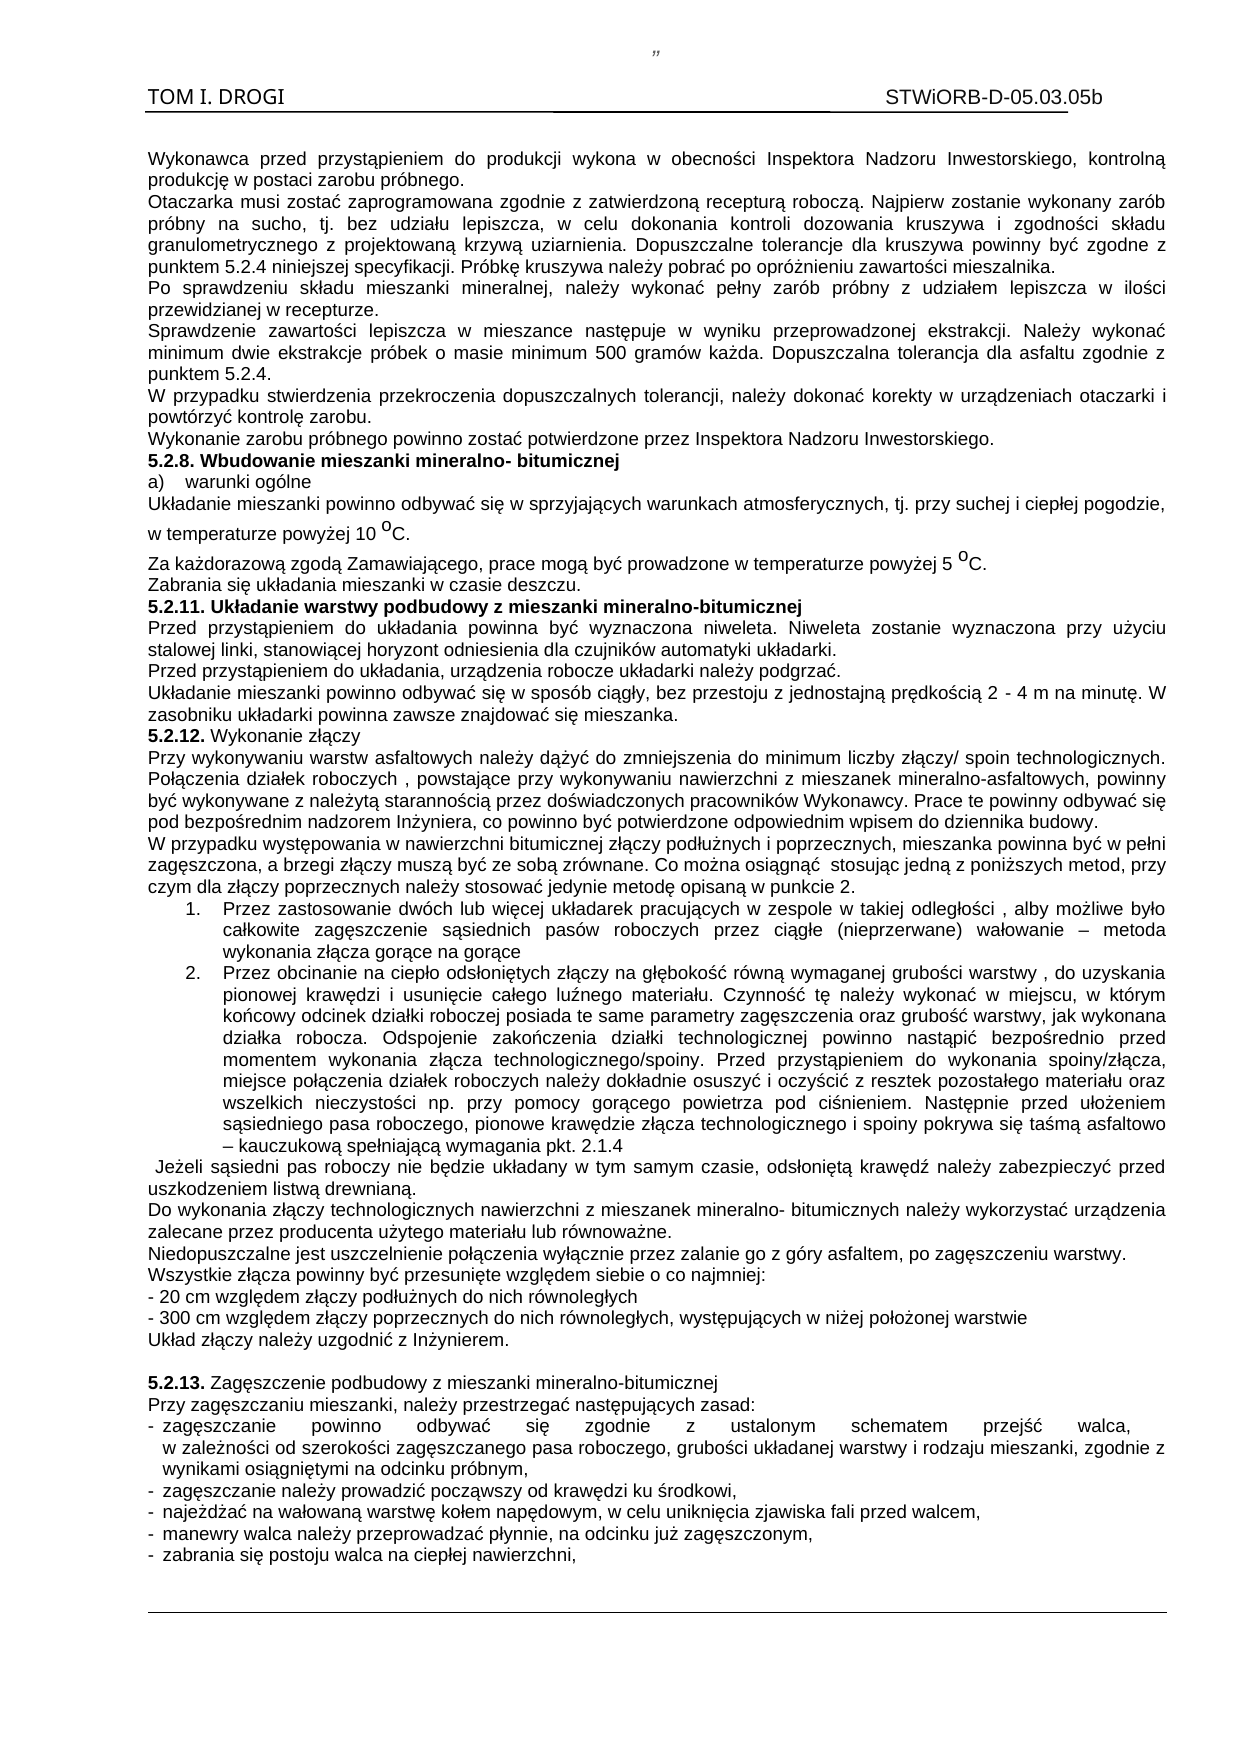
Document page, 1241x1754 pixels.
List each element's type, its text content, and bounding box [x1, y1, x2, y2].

text Układanie mieszanki powinno odbywać się w sposób ciągły, bez przestoju z jednostajną prędkością 2 - 4 m na minutę. W zasobniku układarki powinna zawsze znajdować się mieszanka. [148, 682, 1167, 725]
text Przy zagęszczaniu mieszanki, należy przestrzegać następujących zasad: [148, 1393, 1167, 1415]
text - zagęszczanie należy prowadzić począwszy od krawędzi ku środkowi, [148, 1479, 1167, 1501]
text Za każdorazową zgodą Zamawiającego, prace mogą być prowadzone w temperaturze powyżej 5 oC. [148, 544, 1167, 574]
text Otaczarka musi zostać zaprogramowana zgodnie z zatwierdzoną recepturą roboczą. Najpierw zostanie wykonany zarób próbny na sucho, tj. bez udziału lepiszcza, w celu dokonania kontroli dozowania kruszywa i zgodności składu granulometrycznego z projektowaną krzywą uziarnienia. Dopuszczalne tolerancje dla kruszywa powinny być zgodne z punktem 5.2.4 niniejszej specyfikacji. Próbkę kruszywa należy pobrać po opróżnieniu zawartości mieszalnika. [148, 191, 1167, 277]
text Do wykonania złączy technologicznych nawierzchni z mieszanek mineralno- bitumicznych należy wykorzystać urządzenia zalecane przez producenta użytego materiału lub równoważne. [148, 1199, 1167, 1242]
text - najeżdżać na wałowaną warstwę kołem napędowym, w celu uniknięcia zjawiska fali przed walcem, [148, 1501, 1167, 1523]
text Układanie mieszanki powinno odbywać się w sprzyjających warunkach atmosferycznych, tj. przy suchej i ciepłej pogodzie, w temperaturze powyżej 10 oC. [148, 493, 1167, 544]
text 5.2.12. Wykonanie złączy [148, 725, 1167, 746]
text 5.2.8. Wbudowanie mieszanki mineralno- bitumicznej [148, 449, 1167, 471]
text Jeżeli sąsiedni pas roboczy nie będzie układany w tym samym czasie, odsłoniętą krawędź należy zabezpieczyć przed uszkodzeniem listwą drewnianą. [148, 1156, 1167, 1199]
text - zabrania się postoju walca na ciepłej nawierzchni, [148, 1544, 1167, 1566]
text Zabrania się układania mieszanki w czasie deszczu. [148, 574, 1167, 596]
text 5.2.11. Układanie warstwy podbudowy z mieszanki mineralno-bitumicznej [148, 596, 1167, 617]
text Przy wykonywaniu warstw asfaltowych należy dążyć do zmniejszenia do minimum liczby złączy/ spoin technologicznych. Połączenia działek roboczych , powstające przy wykonywaniu nawierzchni z mieszanek mineralno-asfaltowych, powinny być wykonywane z należytą starannością przez doświadczonych pracowników Wykonawcy. Prace te powinny odbywać się pod bezpośrednim nadzorem Inżyniera, co powinno być potwierdzone odpowiednim wpisem do dziennika budowy. [148, 746, 1167, 833]
text Wszystkie złącza powinny być przesunięte względem siebie o co najmniej: [148, 1264, 1167, 1286]
list Przez obcinanie na ciepło odsłoniętych złączy na głębokość równą wymaganej grubości warstwy , do uzyskania pionowej krawędzi i usunięcie całego luźnego materiału. Czynność tę należy wykonać w miejscu, w którym końcowy odcinek działki roboczej posiada te same parametry zagęszczenia oraz grubość warstwy, jak wykonana działka robocza. Odspojenie zakończenia działki technologicznej powinno nastąpić bezpośrednio przed momentem wykonania złącza technologicznego/spoiny. Przed przystąpieniem do wykonania spoiny/złącza, miejsce połączenia działek roboczych należy dokładnie osuszyć i oczyścić z resztek pozostałego materiału oraz wszelkich nieczystości np. przy pomocy gorącego powietrza pod ciśnieniem. Następnie przed ułożeniem sąsiedniego pasa roboczego, pionowe krawędzie złącza technologicznego i spoiny pokrywa się taśmą asfaltowo – kauczukową spełniającą wymagania pkt. 2.1.4 [185, 962, 1167, 1156]
text Układ złączy należy uzgodnić z Inżynierem. [148, 1329, 1167, 1350]
text Po sprawdzeniu składu mieszanki mineralnej, należy wykonać pełny zarób próbny z udziałem lepiszcza w ilości przewidzianej w recepturze. [148, 277, 1167, 320]
text W przypadku występowania w nawierzchni bitumicznej złączy podłużnych i poprzecznych, mieszanka powinna być w pełni zagęszczona, a brzegi złączy muszą być ze sobą zrównane. Co można osiągnąć stosując jedną z poniższych metod, przy czym dla złączy poprzecznych należy stosować jedynie metodę opisaną w punkcie 2. [148, 833, 1167, 897]
text 5.2.13. Zagęszczenie podbudowy z mieszanki mineralno-bitumicznej [148, 1372, 1167, 1393]
text Przed przystąpieniem do układania, urządzenia robocze układarki należy podgrzać. [148, 660, 1167, 682]
list warunki ogólne [148, 471, 1167, 493]
text Przed przystąpieniem do układania powinna być wyznaczona niweleta. Niweleta zostanie wyznaczona przy użyciu stalowej linki, stanowiącej horyzont odniesienia dla czujników automatyki układarki. [148, 617, 1167, 660]
text Sprawdzenie zawartości lepiszcza w mieszance następuje w wyniku przeprowadzonej ekstrakcji. Należy wykonać minimum dwie ekstrakcje próbek o masie minimum 500 gramów każda. Dopuszczalna tolerancja dla asfaltu zgodnie z punktem 5.2.4. [148, 320, 1167, 385]
text Niedopuszczalne jest uszczelnienie połączenia wyłącznie przez zalanie go z góry asfaltem, po zagęszczeniu warstwy. [148, 1242, 1167, 1264]
text - 20 cm względem złączy podłużnych do nich równoległych [148, 1286, 1167, 1307]
list Przez zastosowanie dwóch lub więcej układarek pracujących w zespole w takiej odległości , alby możliwe było całkowite zagęszczenie sąsiednich pasów roboczych przez ciągłe (nieprzerwane) wałowanie – metoda wykonania złącza gorące na gorące [185, 897, 1167, 962]
text - zagęszczanie powinno odbywać się zgodnie z ustalonym schematem przejść walca, w zależności od szerokości zagęszczanego pasa roboczego, grubości układanej warstwy i rodzaju mieszanki, zgodnie z wynikami osiągniętymi na odcinku próbnym, [148, 1415, 1167, 1479]
text Wykonawca przed przystąpieniem do produkcji wykona w obecności Inspektora Nadzoru Inwestorskiego, kontrolną produkcję w postaci zarobu próbnego. [148, 148, 1167, 191]
text Wykonanie zarobu próbnego powinno zostać potwierdzone przez Inspektora Nadzoru Inwestorskiego. [148, 428, 1167, 449]
text W przypadku stwierdzenia przekroczenia dopuszczalnych tolerancji, należy dokonać korekty w urządzeniach otaczarki i powtórzyć kontrolę zarobu. [148, 385, 1167, 428]
text - manewry walca należy przeprowadzać płynnie, na odcinku już zagęszczonym, [148, 1523, 1167, 1544]
text - 300 cm względem złączy poprzecznych do nich równoległych, występujących w niżej położonej warstwie [148, 1307, 1167, 1329]
